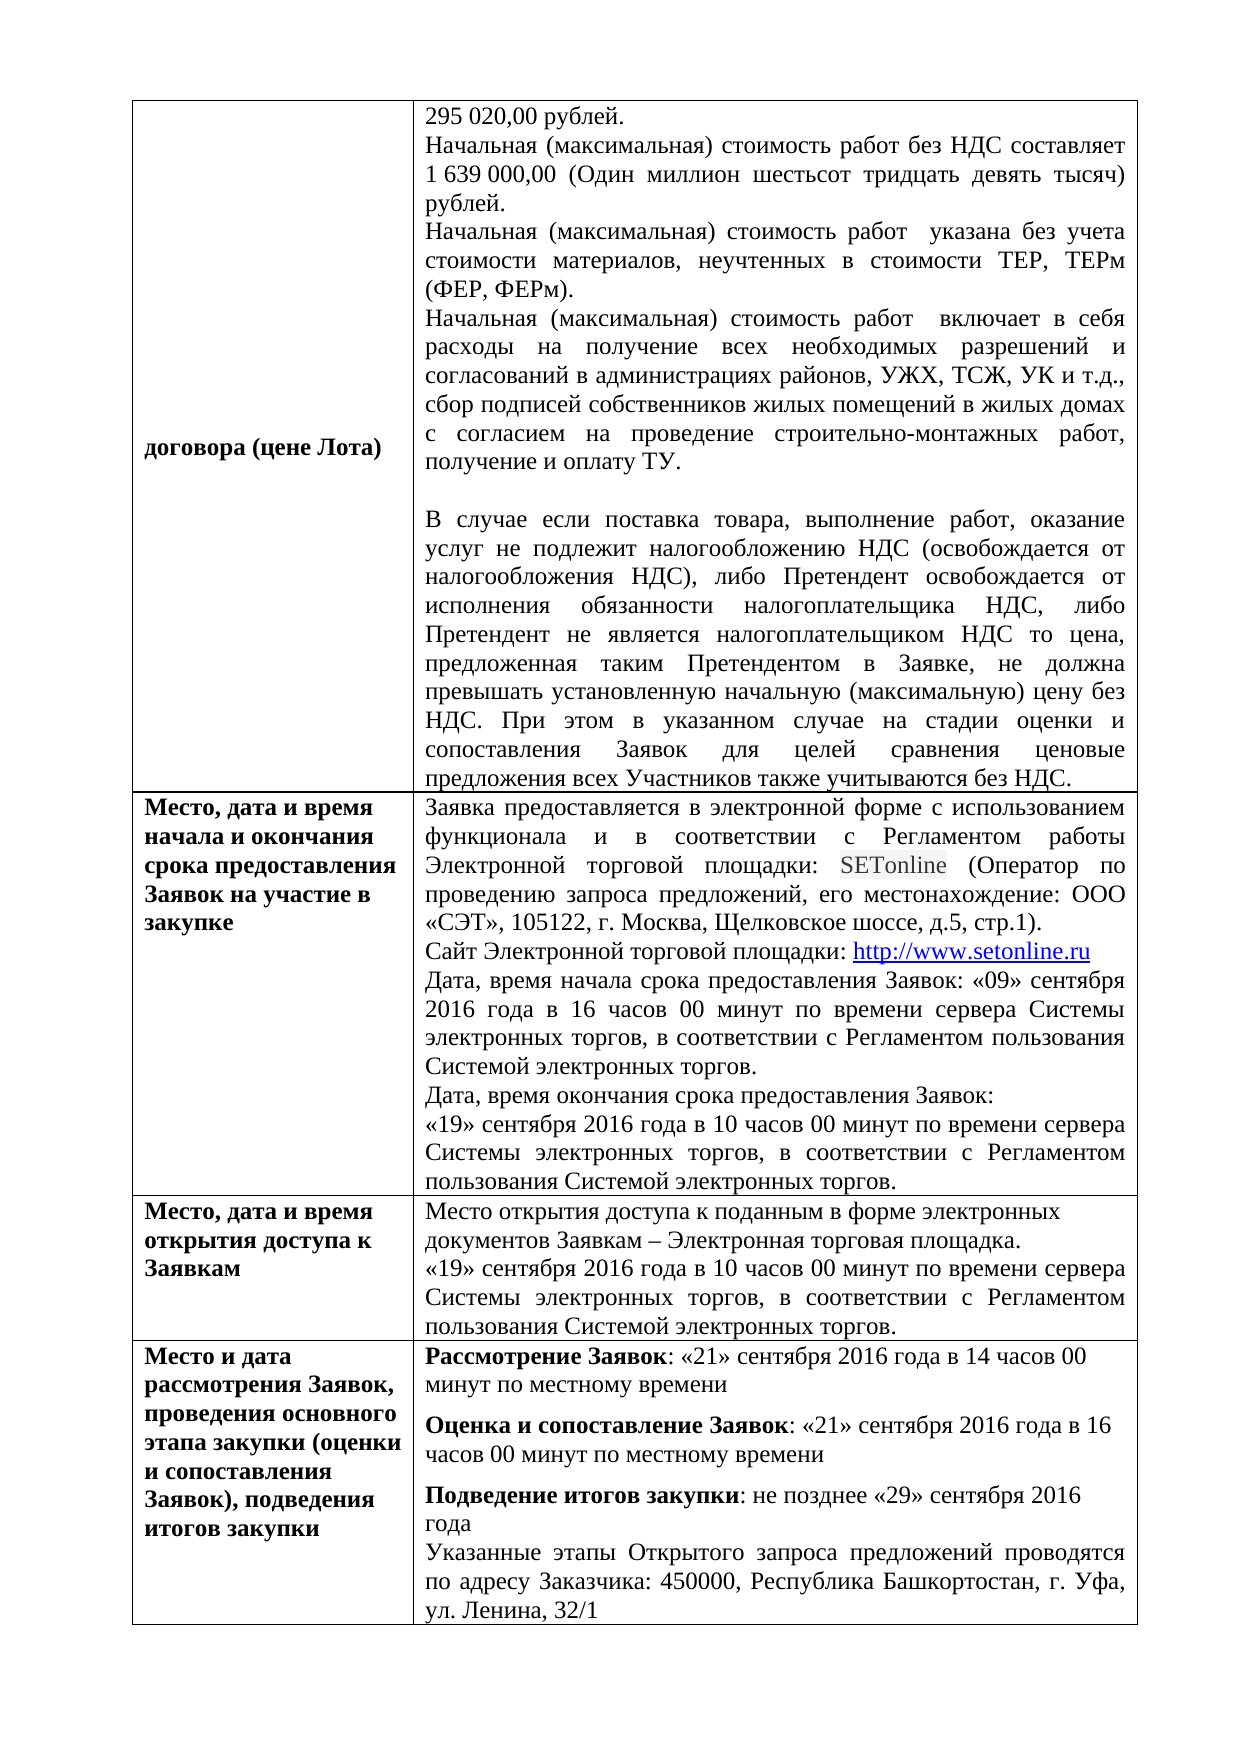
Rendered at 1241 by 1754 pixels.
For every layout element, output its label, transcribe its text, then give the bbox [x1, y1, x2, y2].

table_cell Место и дата рассмотрения Заявок, проведения основного этапа закупки (оценки и сопоставления Заявок), подведения итогов закупки [133, 1341, 413, 1623]
table_cell Место, дата и время начала и окончания срока предоставления Заявок на участие в закупке [133, 793, 413, 1195]
table_cell Рассмотрение Заявок: «21» сентября 2016 года в 14 часов 00 минут по местному времени Оценка и сопоставление Заявок: «21» сентября 2016 года в 16 часов 00 минут по местному времени Подведение итогов закупки: не позднее «29» сентября 2016 года Указанные этапы Открытого запроса предложений проводятся по адресу Заказчика: 450000, Республика Башкортостан, г. Уфа, ул. Ленина, 32/1 [414, 1341, 1137, 1623]
table_cell Место, дата и время открытия доступа к Заявкам [133, 1196, 413, 1340]
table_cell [414, 101, 1137, 791]
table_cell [133, 101, 413, 791]
table_cell Место открытия доступа к поданным в форме электронных документов Заявкам – Электронная торговая площадка. «19» сентября 2016 года в 10 часов 00 минут по времени сервера Системы электронных торгов, в соответствии с Регламентом пользования Системой электронных торгов. [414, 1196, 1137, 1340]
table_cell Заявка предоставляется в электронной форме с использованием функционала и в соответствии с Регламентом работы Электронной торговой площадки: SETonline (Оператор по проведению запроса предложений, его местонахождение: ООО «СЭТ», . Москва, Щелковское шоссе, д.5, стр.1). Сайт Электронной торговой площадки: http://www.setonline.ru Дата, время начала срока предоставления Заявок: «09» сентября 2016 года в 16 часов 00 минут по времени сервера Системы электронных торгов, в соответствии с Регламентом пользования Системой электронных торгов. Дата, время окончания срока предоставления Заявок: «19» сентября 2016 года в 10 часов 00 минут по времени сервера Системы электронных торгов, в соответствии с Регламентом пользования Системой электронных торгов. [414, 793, 1137, 1195]
